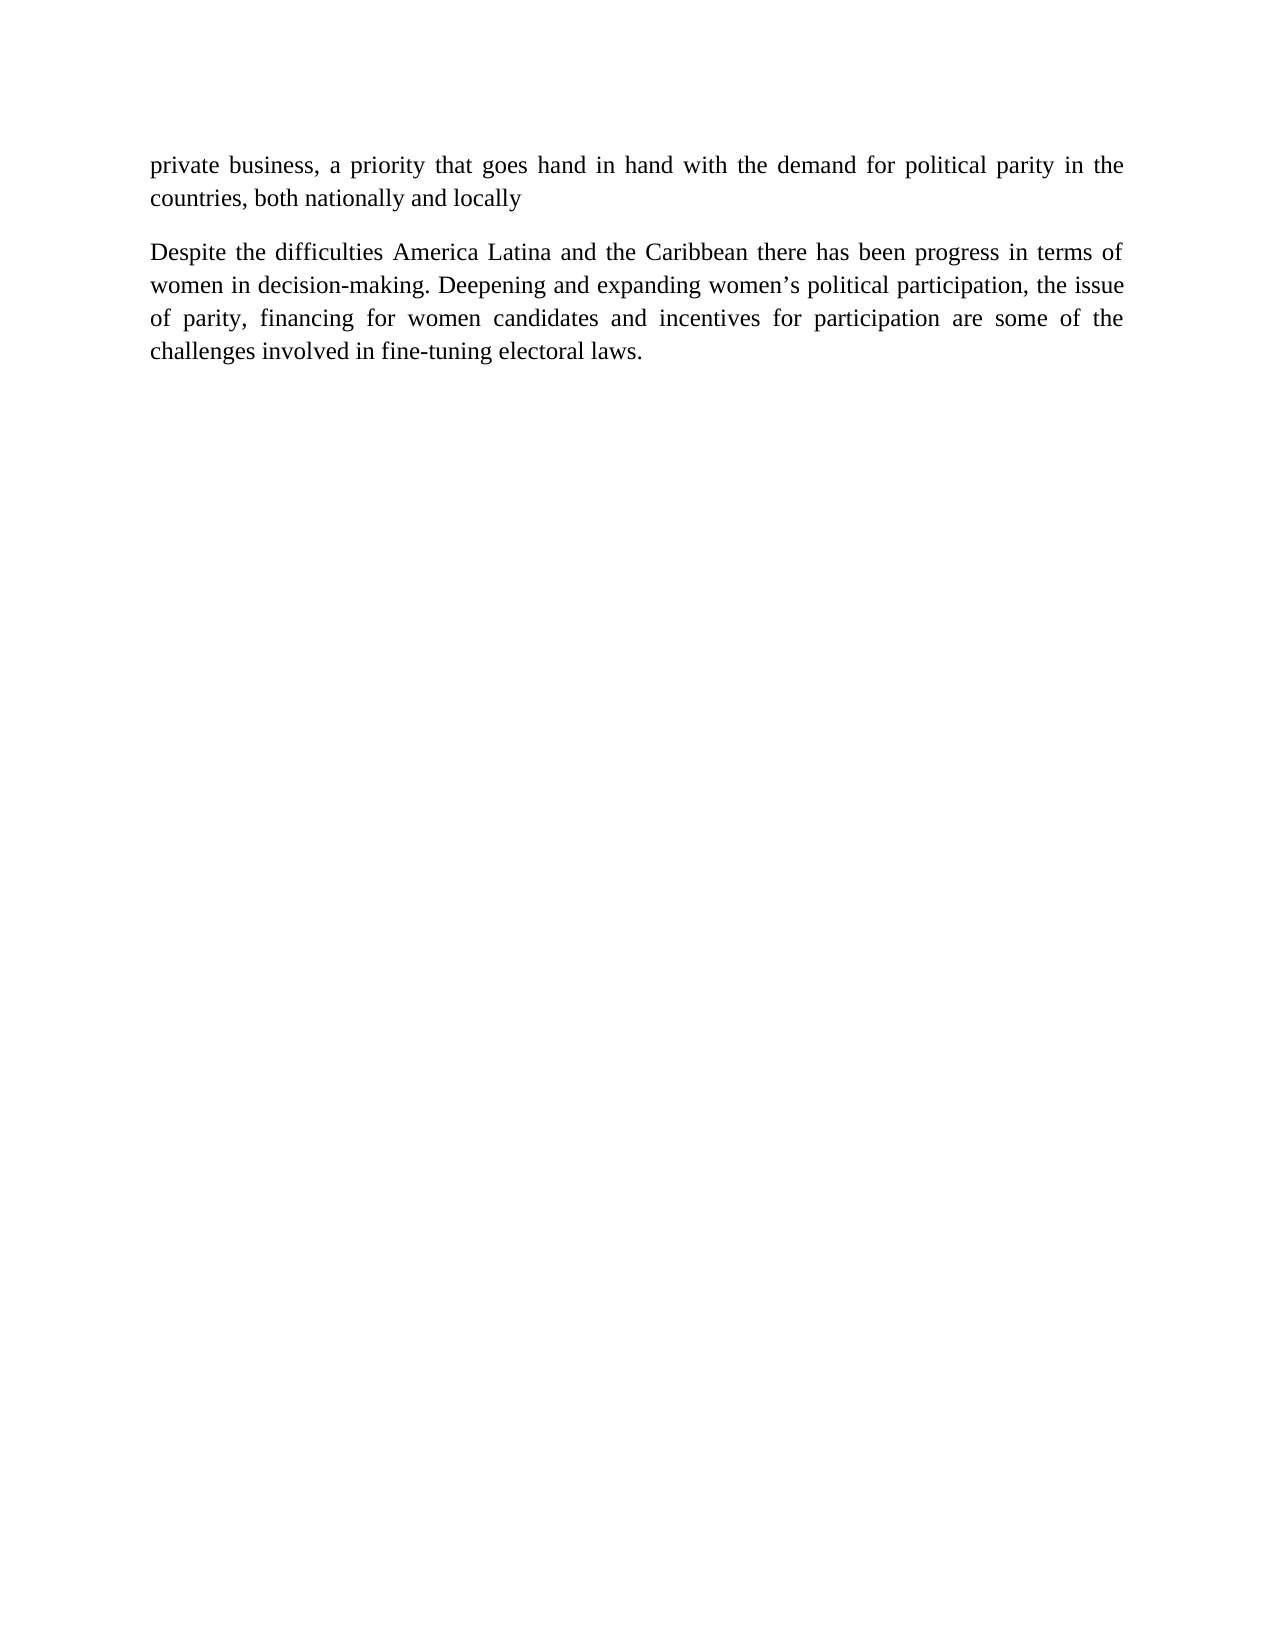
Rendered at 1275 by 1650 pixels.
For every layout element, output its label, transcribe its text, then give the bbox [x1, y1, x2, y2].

text Despite the difficulties America Latina and the Caribbean there has been progress in terms of women in decision-making. Deepening and expanding women’s political participation, the issue of parity, financing for women candidates and incentives for participation are some of the challenges involved in fine-tuning electoral laws. [150, 237, 1125, 365]
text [150, 150, 1125, 212]
